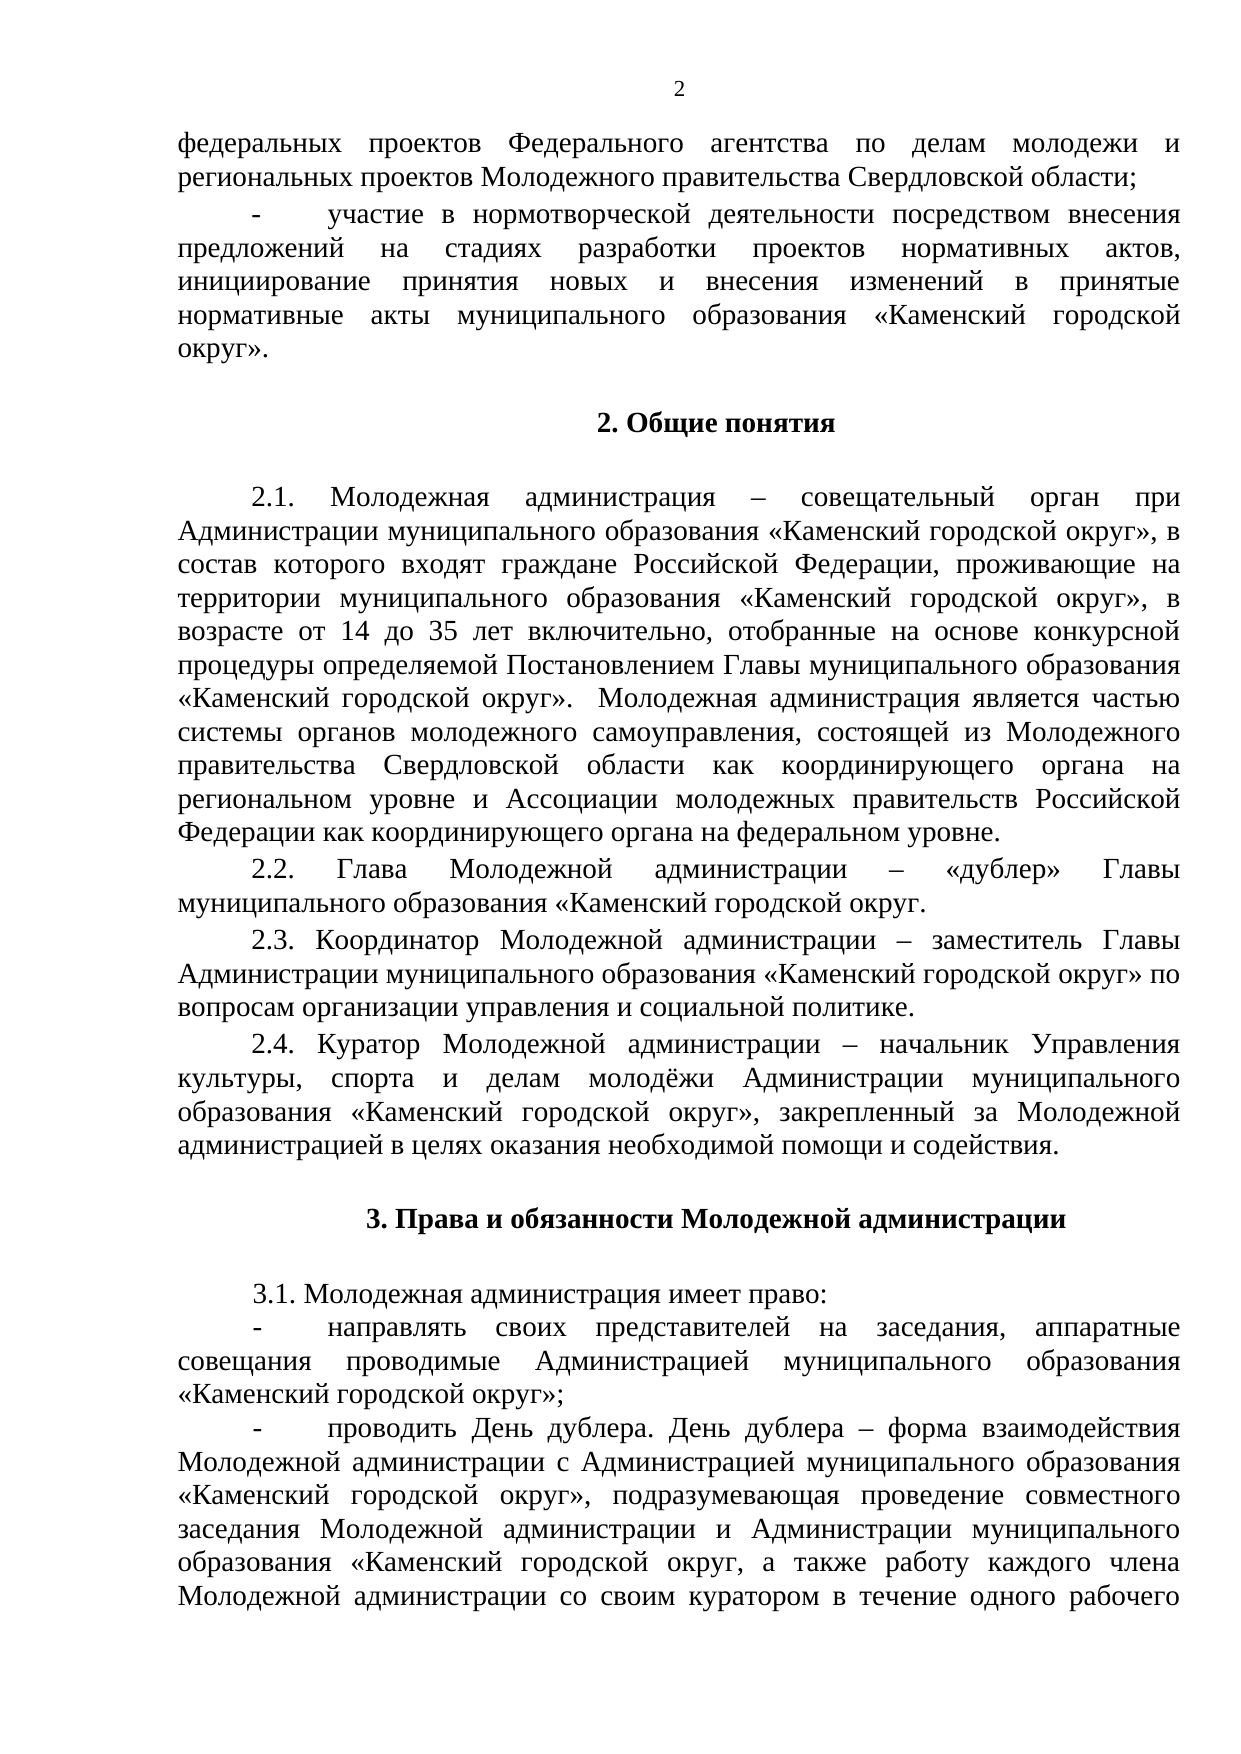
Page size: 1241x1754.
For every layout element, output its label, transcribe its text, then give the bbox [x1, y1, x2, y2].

text 3.1. Молодежная администрация имеет право: [177, 1276, 1181, 1309]
text - направлять своих представителей на заседания, аппаратные совещания проводимые Администрацией муниципального образования «Каменский городской округ»; [177, 1309, 1181, 1410]
text 2.3. Координатор Молодежной администрации – заместитель Главы Администрации муниципального образования «Каменский городской округ» по вопросам организации управления и социальной политике. [177, 922, 1181, 1023]
text 2. Общие понятия [177, 405, 1181, 438]
text - участие в нормотворческой деятельности посредством внесения предложений на стадиях разработки проектов нормативных актов, инициирование принятия новых и внесения изменений в принятые нормативные акты муниципального образования «Каменский городской округ». [177, 196, 1181, 364]
text 3. Права и обязанности Молодежной администрации [177, 1202, 1181, 1235]
text 2.4. Куратор Молодежной администрации – начальник Управления культуры, спорта и делам молодёжи Администрации муниципального образования «Каменский городской округ», закрепленный за Молодежной администрацией в целях оказания необходимой помощи и содействия. [177, 1027, 1181, 1161]
text 2.1. Молодежная администрация – совещательный орган при Администрации муниципального образования «Каменский городской округ», в состав которого входят граждане Российской Федерации, проживающие на территории муниципального образования «Каменский городской округ», в возрасте от 14 до 35 лет включительно, отобранные на основе конкурсной процедуры определяемой Постановлением Главы муниципального образования «Каменский городской округ». Молодежная администрация является частью системы органов молодежного самоуправления, состоящей из Молодежного правительства Свердловской области как координирующего органа на региональном уровне и Ассоциации молодежных правительств Российской Федерации как координирующего органа на федеральном уровне. [177, 479, 1181, 848]
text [177, 1410, 1181, 1611]
text 2.2. Глава Молодежной администрации – «дублер» Главы муниципального образования «Каменский городской округ. [177, 852, 1181, 919]
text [177, 125, 1181, 192]
